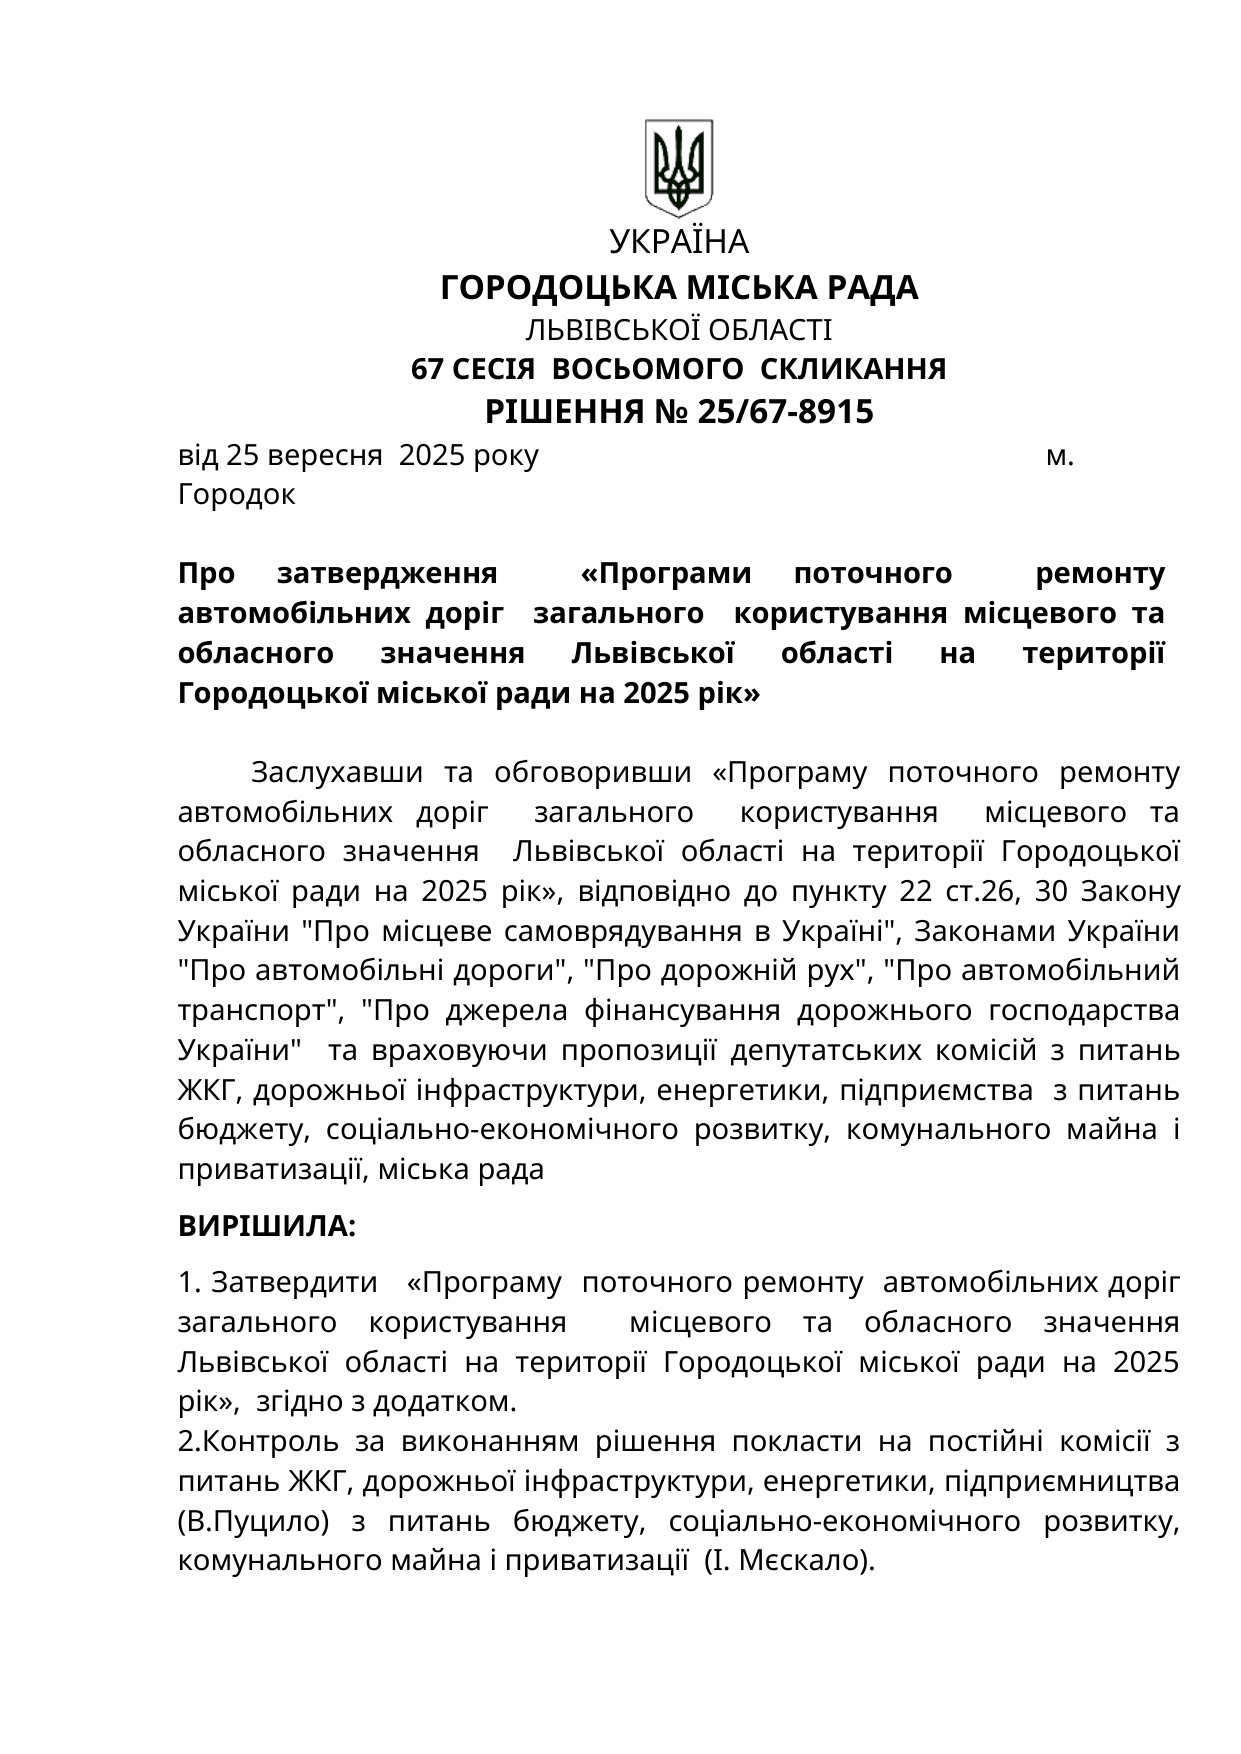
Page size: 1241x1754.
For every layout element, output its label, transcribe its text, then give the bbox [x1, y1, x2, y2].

text 1. Затвердити «Програму поточного ремонту автомобільних доріг загального користування місцевого та обласного значення Львівської області на території Городоцької міської ради на 2025 рік», згідно з додатком. [177, 1262, 1181, 1420]
text ВИРІШИЛА: [177, 1205, 1181, 1244]
text Про затвердження «Програми поточного ремонту автомобільних доріг загального користування місцевого та обласного значення Львівської області на території Городоцької міської ради на 2025 рік» [177, 553, 1167, 712]
text ЛЬВІВСЬКОЇ ОБЛАСТІ [177, 309, 1181, 349]
text 67 СЕСІЯ ВОСЬОМОГО СКЛИКАННЯ [177, 349, 1181, 388]
text УКРАЇНА [177, 218, 1181, 263]
text ГОРОДОЦЬКА МІСЬКА РАДА [177, 263, 1181, 309]
text 2.Контроль за виконанням рішення покласти на постійні комісії з питань ЖКГ, дорожньої інфраструктури, енергетики, підприємництва (В.Пуцило) з питань бюджету, соціально-економічного розвитку, комунального майна і приватизації (І. Мєскало). [177, 1420, 1181, 1579]
text РІШЕННЯ № 25/67-8915 [177, 388, 1181, 434]
text від 25 вересня 2025 року м. Городок [177, 434, 1181, 513]
picture [644, 118, 715, 219]
text Заслухавши та обговоривши «Програму поточного ремонту автомобільних доріг загального користування місцевого та обласного значення Львівської області на території Городоцької міської ради на 2025 рік», відповідно до пункту 22 ст.26, 30 Закону України "Про місцеве самоврядування в Україні", Законами України "Про автомобільні дороги", "Про дорожній рух", "Про автомобільний транспорт", "Про джерела фінансування дорожнього господарства України" та враховуючи пропозиції депутатських комісій з питань ЖКГ, дорожньої інфраструктури, енергетики, підприємства з питань бюджету, соціально-економічного розвитку, комунального майна і приватизації, міська рада [177, 751, 1181, 1188]
